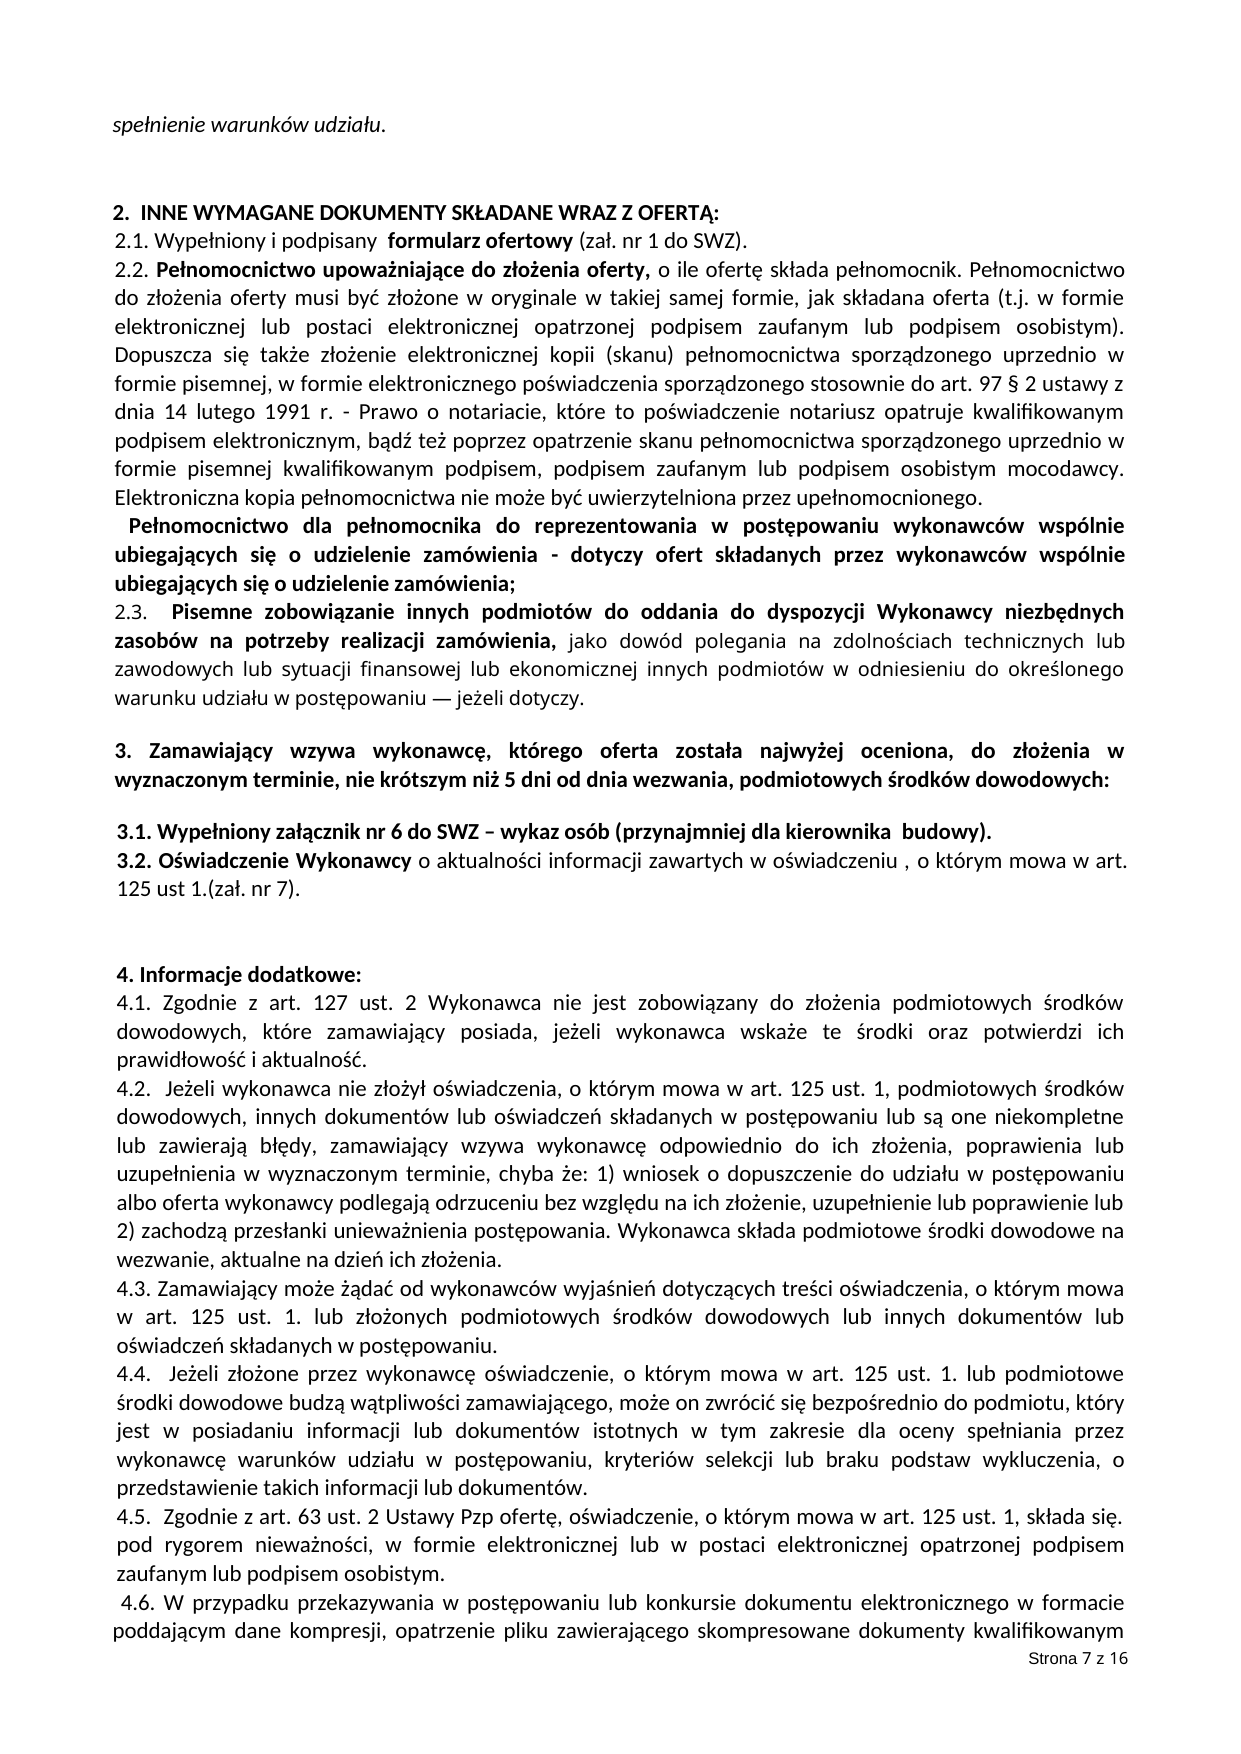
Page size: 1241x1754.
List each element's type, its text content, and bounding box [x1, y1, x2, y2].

text 3.1. Wypełniony załącznik nr 6 do SWZ – wykaz osób (przynajmniej dla kierownika budowy). [116, 817, 1128, 846]
text 4. Informacje dodatkowe: [116, 959, 1128, 988]
text 4.2. Jeżeli wykonawca nie złożył oświadczenia, o którym mowa w art. 125 ust. 1, podmiotowych środków dowodowych, innych dokumentów lub oświadczeń składanych w postępowaniu lub są one niekompletne lub zawierają błędy, zamawiający wzywa wykonawcę odpowiednio do ich złożenia, poprawienia lub uzupełnienia w wyznaczonym terminie, chyba że: 1) wniosek o dopuszczenie do udziału w postępowaniu albo oferta wykonawcy podlegają odrzuceniu bez względu na ich złożenie, uzupełnienie lub poprawienie lub 2) zachodzą przesłanki unieważnienia postępowania. Wykonawca składa podmiotowe środki dowodowe na wezwanie, aktualne na dzień ich złożenia. [116, 1073, 1126, 1273]
text 4.5. Zgodnie z art. 63 ust. 2 Ustawy Pzp ofertę, oświadczenie, o którym mowa w art. 125 ust. 1, składa się. pod rygorem nieważności, w formie elektronicznej lub w postaci elektronicznej opatrzonej podpisem zaufanym lub podpisem osobistym. [116, 1501, 1126, 1587]
text 4.1. Zgodnie z art. 127 ust. 2 Wykonawca nie jest zobowiązany do złożenia podmiotowych środków dowodowych, które zamawiający posiada, jeżeli wykonawca wskaże te środki oraz potwierdzi ich prawidłowość i aktualność. [116, 988, 1126, 1073]
text 3.2. Oświadczenie Wykonawcy o aktualności informacji zawartych w oświadczeniu , o którym mowa w art. 125 ust 1.(zał. nr 7). [116, 846, 1128, 903]
text 2.1. Wypełniony i podpisany formularz ofertowy (zał. nr 1 do SWZ). [114, 226, 1128, 254]
text Pełnomocnictwo dla pełnomocnika do reprezentowania w postępowaniu wykonawców wspólnie ubiegających się o udzielenie zamówienia - dotyczy ofert składanych przez wykonawców wspólnie ubiegających się o udzielenie zamówienia; [114, 511, 1126, 597]
text 2.2. Pełnomocnictwo upoważniające do złożenia oferty, o ile ofertę składa pełnomocnik. Pełnomocnictwo do złożenia oferty musi być złożone w oryginale w takiej samej formie, jak składana oferta (t.j. w formie elektronicznej lub postaci elektronicznej opatrzonej podpisem zaufanym lub podpisem osobistym). Dopuszcza się także złożenie elektronicznej kopii (skanu) pełnomocnictwa sporządzonego uprzednio w formie pisemnej, w formie elektronicznego poświadczenia sporządzonego stosownie do art. 97 § 2 ustawy z dnia 14 lutego 1991 r. - Prawo o notariacie, które to poświadczenie notariusz opatruje kwalifikowanym podpisem elektronicznym, bądź też poprzez opatrzenie skanu pełnomocnictwa sporządzonego uprzednio w formie pisemnej kwalifikowanym podpisem, podpisem zaufanym lub podpisem osobistym mocodawcy. Elektroniczna kopia pełnomocnictwa nie może być uwierzytelniona przez upełnomocnionego. [114, 254, 1126, 511]
text 4.3. Zamawiający może żądać od wykonawców wyjaśnień dotyczących treści oświadczenia, o którym mowa w art. 125 ust. 1. lub złożonych podmiotowych środków dowodowych lub innych dokumentów lub oświadczeń składanych w postępowaniu. [116, 1273, 1126, 1359]
text 2. INNE WYMAGANE DOKUMENTY SKŁADANE WRAZ Z OFERTĄ: [112, 197, 1128, 226]
text spełnienie warunków udziału. [112, 109, 1128, 138]
text 4.4. Jeżeli złożone przez wykonawcę oświadczenie, o którym mowa w art. 125 ust. 1. lub podmiotowe środki dowodowe budzą wątpliwości zamawiającego, może on zwrócić się bezpośrednio do podmiotu, który jest w posiadaniu informacji lub dokumentów istotnych w tym zakresie dla oceny spełniania przez wykonawcę warunków udziału w postępowaniu, kryteriów selekcji lub braku podstaw wykluczenia, o przedstawienie takich informacji lub dokumentów. [116, 1359, 1126, 1501]
text 3. Zamawiający wzywa wykonawcę, którego oferta została najwyżej oceniona, do złożenia w wyznaczonym terminie, nie krótszym niż 5 dni od dnia wezwania, podmiotowych środków dowodowych: [114, 736, 1126, 793]
text 2.3. Pisemne zobowiązanie innych podmiotów do oddania do dyspozycji Wykonawcy niezbędnych zasobów na potrzeby realizacji zamówienia, jako dowód polegania na zdolnościach technicznych lub zawodowych lub sytuacji finansowej lub ekonomicznej innych podmiotów w odniesieniu do określonego warunku udziału w postępowaniu — jeżeli dotyczy. [114, 597, 1126, 711]
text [112, 1587, 1126, 1644]
